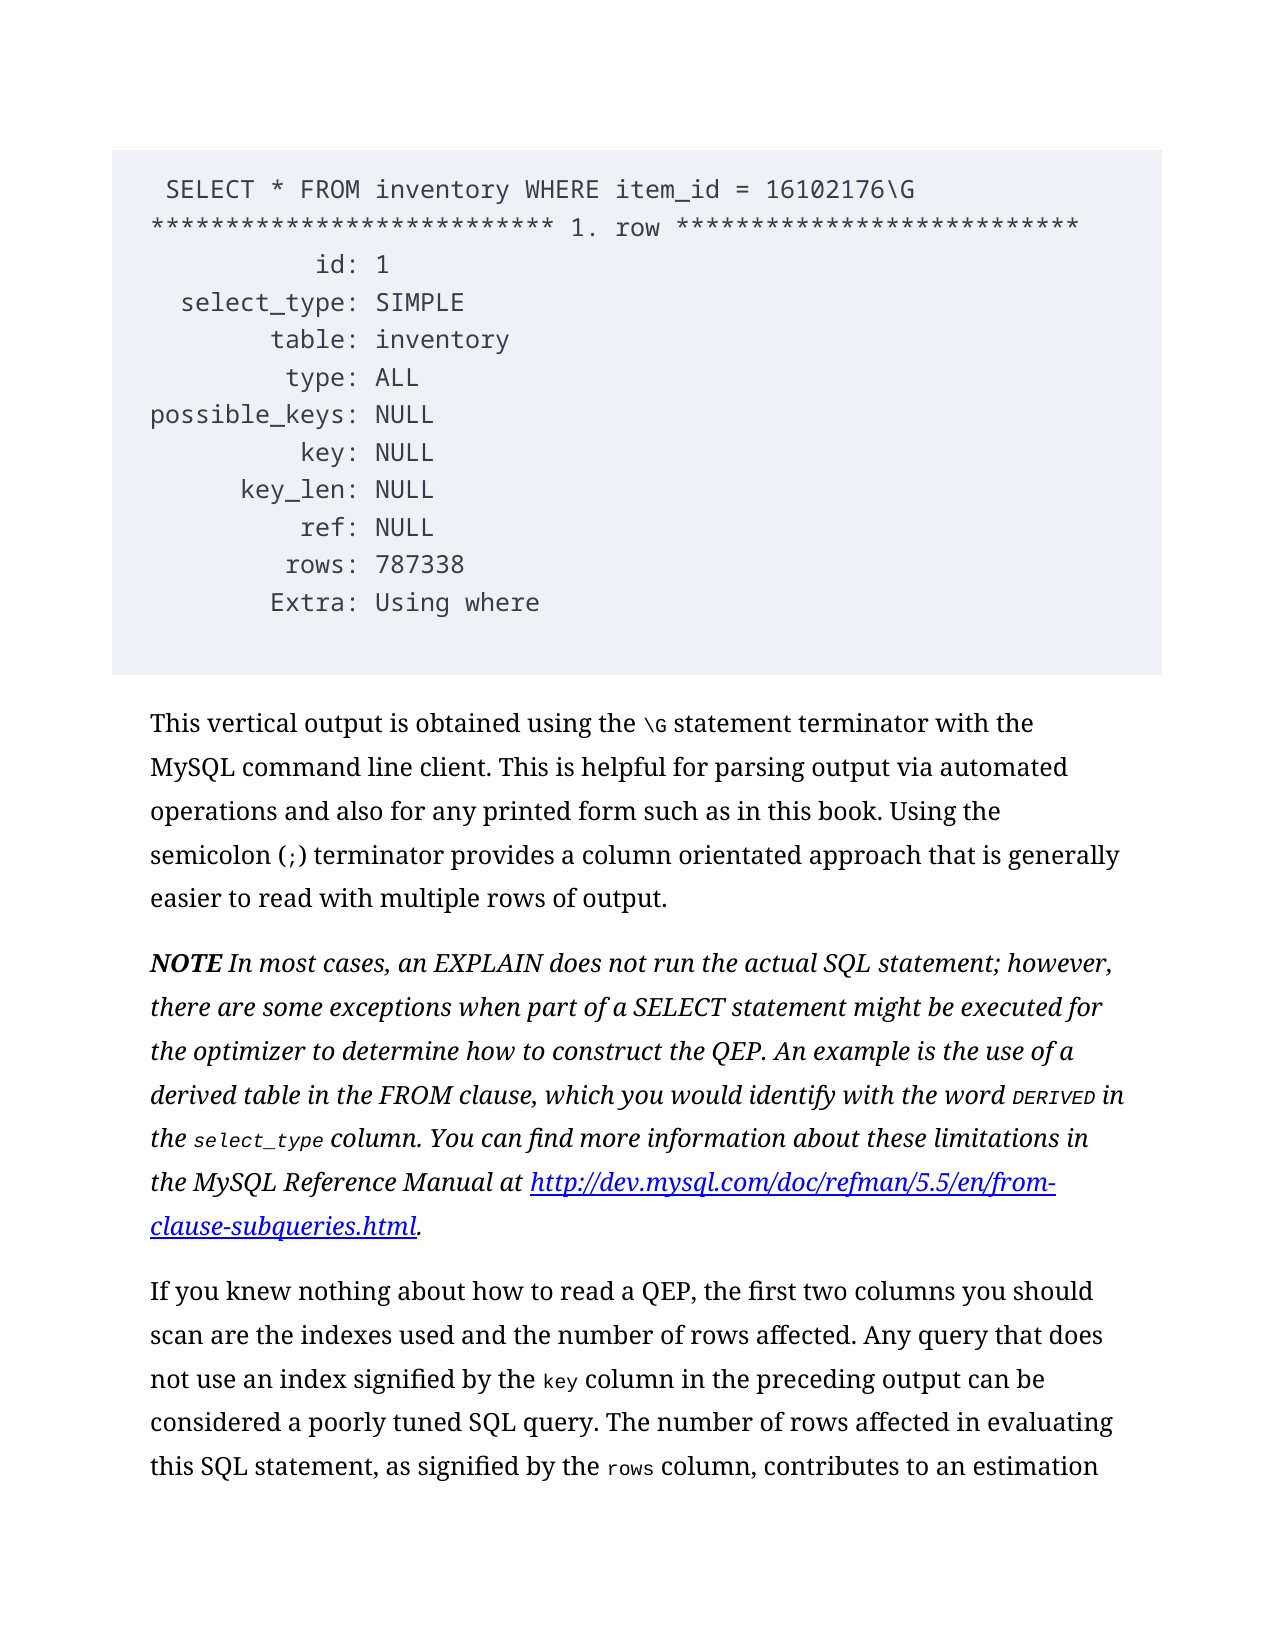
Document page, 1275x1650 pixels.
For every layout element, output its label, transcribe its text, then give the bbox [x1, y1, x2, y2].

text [150, 1264, 1125, 1483]
text NOTE In most cases, an EXPLAIN does not run the actual SQL statement; however, there are some exceptions when part of a SELECT statement might be executed for the optimizer to determine how to construct the QEP. An example is the use of a derived table in the FROM clause, which you would identify with the word DERIVED in the select_type column. You can find more information about these limitations in the MySQL Reference Manual at http://dev.mysql.com/doc/refman/5.5/en/from-clause-subqueries.html. [150, 936, 1125, 1243]
text This vertical output is obtained using the \G statement terminator with the MySQL command line client. This is helpful for parsing output via automated operations and also for any printed form such as in this book. Using the semicolon (;) terminator provides a column orientated approach that is generally easier to read with multiple rows of output. [150, 696, 1125, 915]
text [112, 150, 1162, 675]
